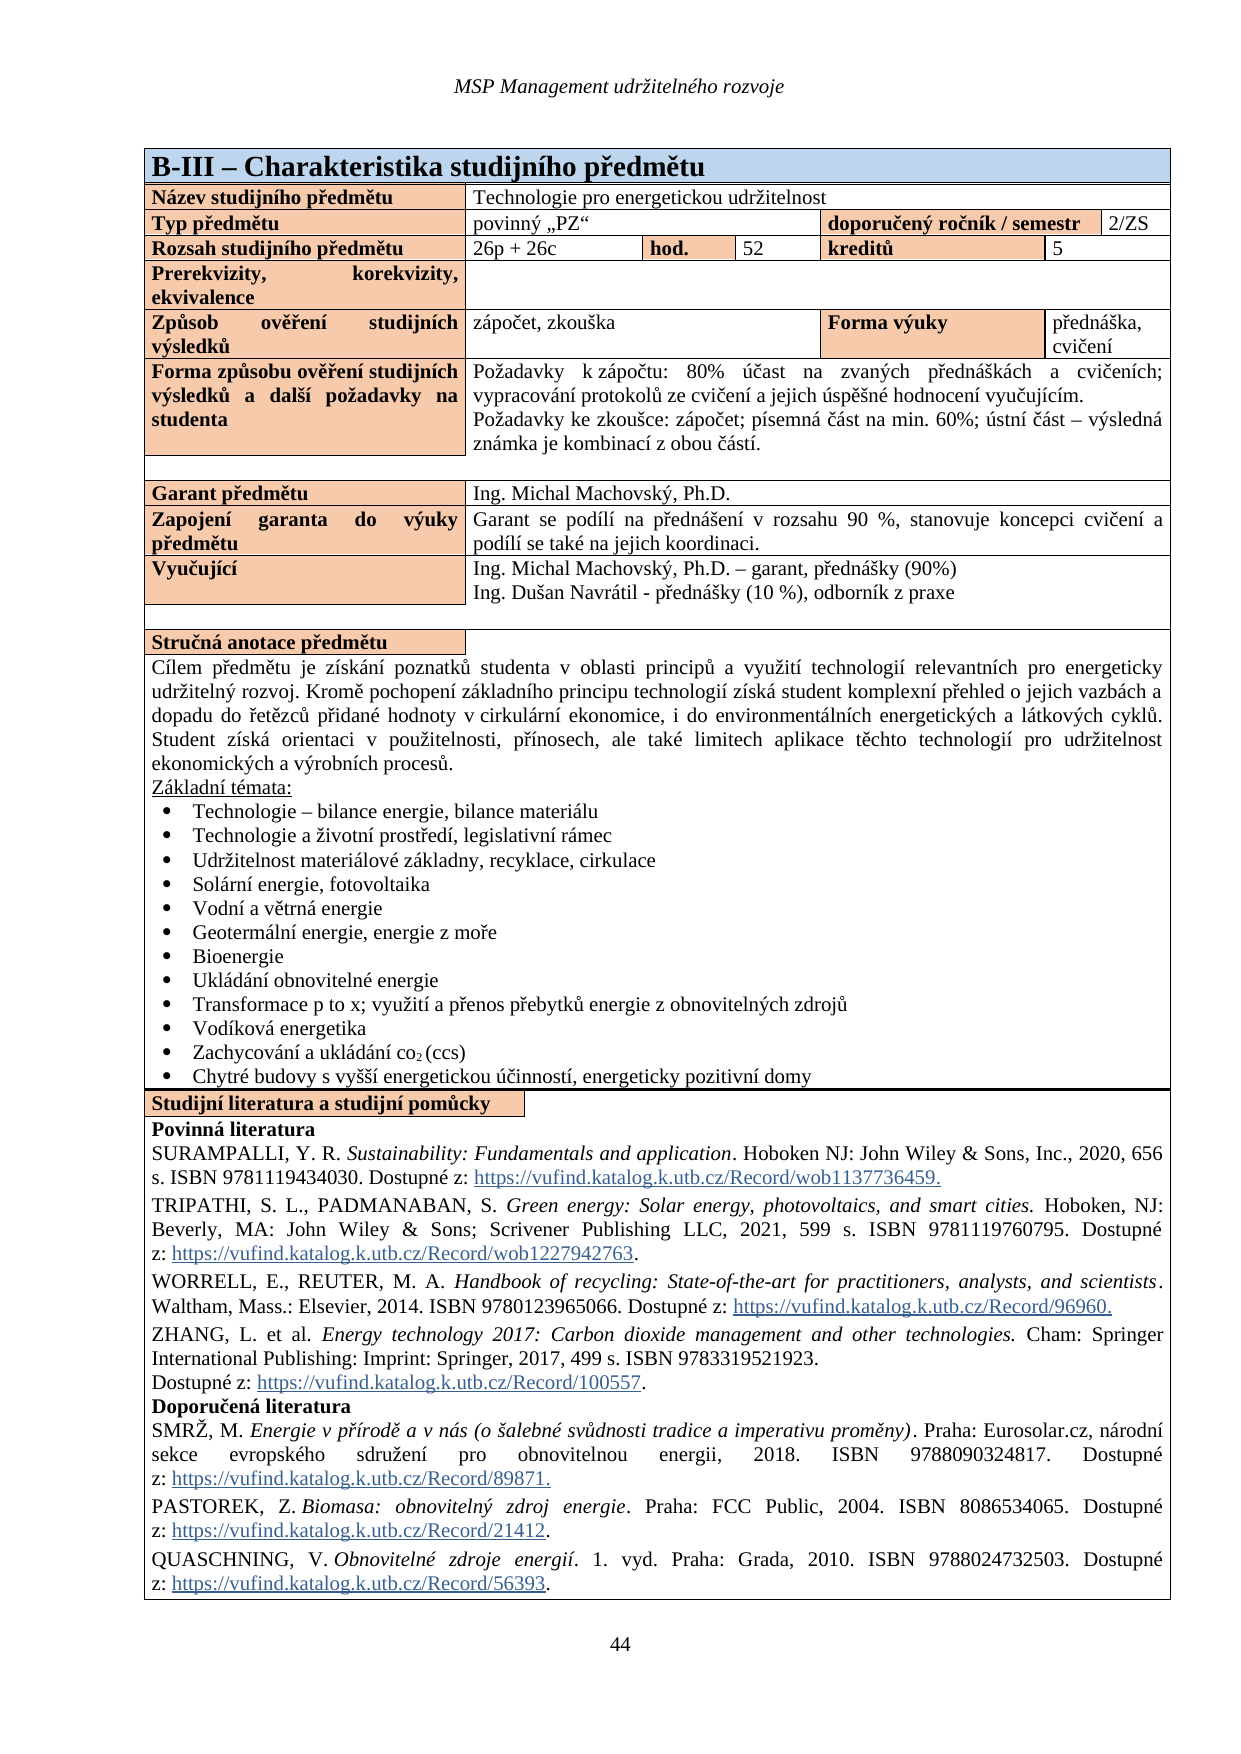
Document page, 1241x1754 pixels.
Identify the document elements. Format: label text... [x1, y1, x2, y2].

table_cell [145, 604, 1170, 629]
table_cell Garant předmětu [145, 481, 465, 505]
table_cell Požadavky k zápočtu: 80% účast na zvaných přednáškách a cvičeních; vypracování protokolů ze cvičení a jejich úspěšné hodnocení vyučujícím. Požadavky ke zkoušce: zápočet; písemná část na min. 60%; ústní část – výsledná známka je kombinací z obou částí. [466, 359, 1170, 455]
table_cell hod. [643, 236, 735, 259]
table_cell Forma způsobu ověření studijních výsledků a další požadavky na studenta [145, 359, 465, 455]
table_cell [525, 1091, 1170, 1116]
table_cell [466, 630, 1170, 654]
table_cell Forma výuky [821, 310, 1044, 358]
table_cell Povinná literatura SURAMPALLI, Y. R. Sustainability: Fundamentals and application. Hoboken NJ: John Wiley & Sons, Inc., 2020, 656 s. ISBN 9781119434030. Dostupné z: https://vufind.katalog.k.utb.cz/Record/wob1137736459. TRIPATHI, S. L., PADMANABAN, S. Green energy: Solar energy, photovoltaics, and smart cities. Hoboken, NJ: Beverly, MA: John Wiley & Sons; Scrivener Publishing LLC, 2021, 599 s. ISBN 9781119760795. Dostupné z: https://vufind.katalog.k.utb.cz/Record/wob1227942763. WORRELL, E., REUTER, M. A. Handbook of recycling: State-of-the-art for practitioners, analysts, and scientists. Waltham, Mass.: Elsevier, 2014. ISBN 9780123965066. Dostupné z: https://vufind.katalog.k.utb.cz/Record/96960. ZHANG, L. et al. Energy technology 2017: Carbon dioxide management and other technologies. Cham: Springer International Publishing: Imprint: Springer, 2017, 499 s. ISBN 9783319521923. Dostupné z: https://vufind.katalog.k.utb.cz/Record/100557. Doporučená literatura SMRŽ, M. Energie v přírodě a v nás (o šalebné svůdnosti tradice a imperativu proměny). Praha: Eurosolar.cz, národní sekce evropského sdružení pro obnovitelnou energii, 2018. ISBN 9788090324817. Dostupné z: https://vufind.katalog.k.utb.cz/Record/89871. PASTOREK, Z. Biomasa: obnovitelný zdroj energie. Praha: FCC Public, 2004. ISBN 8086534065. Dostupné z: https://vufind.katalog.k.utb.cz/Record/21412. QUASCHNING, V. Obnovitelné zdroje energií. 1. vyd. Praha: Grada, 2010. ISBN 9788024732503. Dostupné z: https://vufind.katalog.k.utb.cz/Record/56393. [145, 1116, 1170, 1599]
table_cell 52 [736, 236, 820, 259]
table_cell 5 [1046, 236, 1170, 259]
table_cell přednáška, cvičení [1046, 310, 1170, 358]
table_cell Vyučující [145, 556, 465, 604]
table_cell 2/ZS [1102, 210, 1170, 234]
table_cell Cílem předmětu je získání poznatků studenta v oblasti principů a využití technologií relevantních pro energeticky udržitelný rozvoj. Kromě pochopení základního principu technologií získá student komplexní přehled o jejich vazbách a dopadu do řetězců přidané hodnoty v cirkulární ekonomice, i do environmentálních energetických a látkových cyklů. Student získá orientaci v použitelnosti, přínosech, ale také limitech aplikace těchto technologií pro udržitelnost ekonomických a výrobních procesů. Základní témata: Technologie – bilance energie, bilance materiálu Technologie a životní prostředí, legislativní rámec Udržitelnost materiálové základny, recyklace, cirkulace Solární energie, fotovoltaika Vodní a větrná energie Geotermální energie, energie z moře Bioenergie Ukládání obnovitelné energie Transformace p to x; využití a přenos přebytků energie z obnovitelných zdrojů Vodíková energetika Zachycování a ukládání co2 (ccs) Chytré budovy s vyšší energetickou účinností, energeticky pozitivní domy [145, 654, 1170, 1088]
table_cell Garant se podílí na přednášení v rozsahu 90 %, stanovuje koncepci cvičení a podílí se také na jejich koordinaci. [466, 506, 1170, 554]
table_cell 26p + 26c [466, 236, 642, 259]
table_cell zápočet, zkouška [466, 310, 820, 358]
table_cell Technologie pro energetickou udržitelnost [466, 185, 1170, 209]
table_cell Typ předmětu [145, 210, 465, 234]
table_cell Ing. Michal Machovský, Ph.D. [466, 481, 1170, 505]
table_cell Název studijního předmětu [145, 185, 465, 209]
table_cell Rozsah studijního předmětu [145, 236, 465, 259]
table_cell Způsob ověření studijních výsledků [145, 310, 465, 358]
table_cell kreditů [821, 236, 1044, 259]
table_cell Prerekvizity, korekvizity, ekvivalence [145, 261, 465, 309]
table_cell povinný „PZ“ [466, 210, 820, 234]
table_header B-III – Charakteristika studijního předmětu [145, 149, 1170, 182]
table_cell [145, 455, 1170, 480]
table_cell Stručná anotace předmětu [145, 630, 465, 654]
table_cell Zapojení garanta do výuky předmětu [145, 506, 465, 554]
table_cell Ing. Michal Machovský, Ph.D. – garant, přednášky (90%) Ing. Dušan Navrátil - přednášky (10 %), odborník z praxe [466, 556, 1170, 604]
table_cell [466, 261, 1170, 309]
table_cell Studijní literatura a studijní pomůcky [145, 1091, 524, 1116]
table_cell doporučený ročník / semestr [821, 210, 1101, 234]
